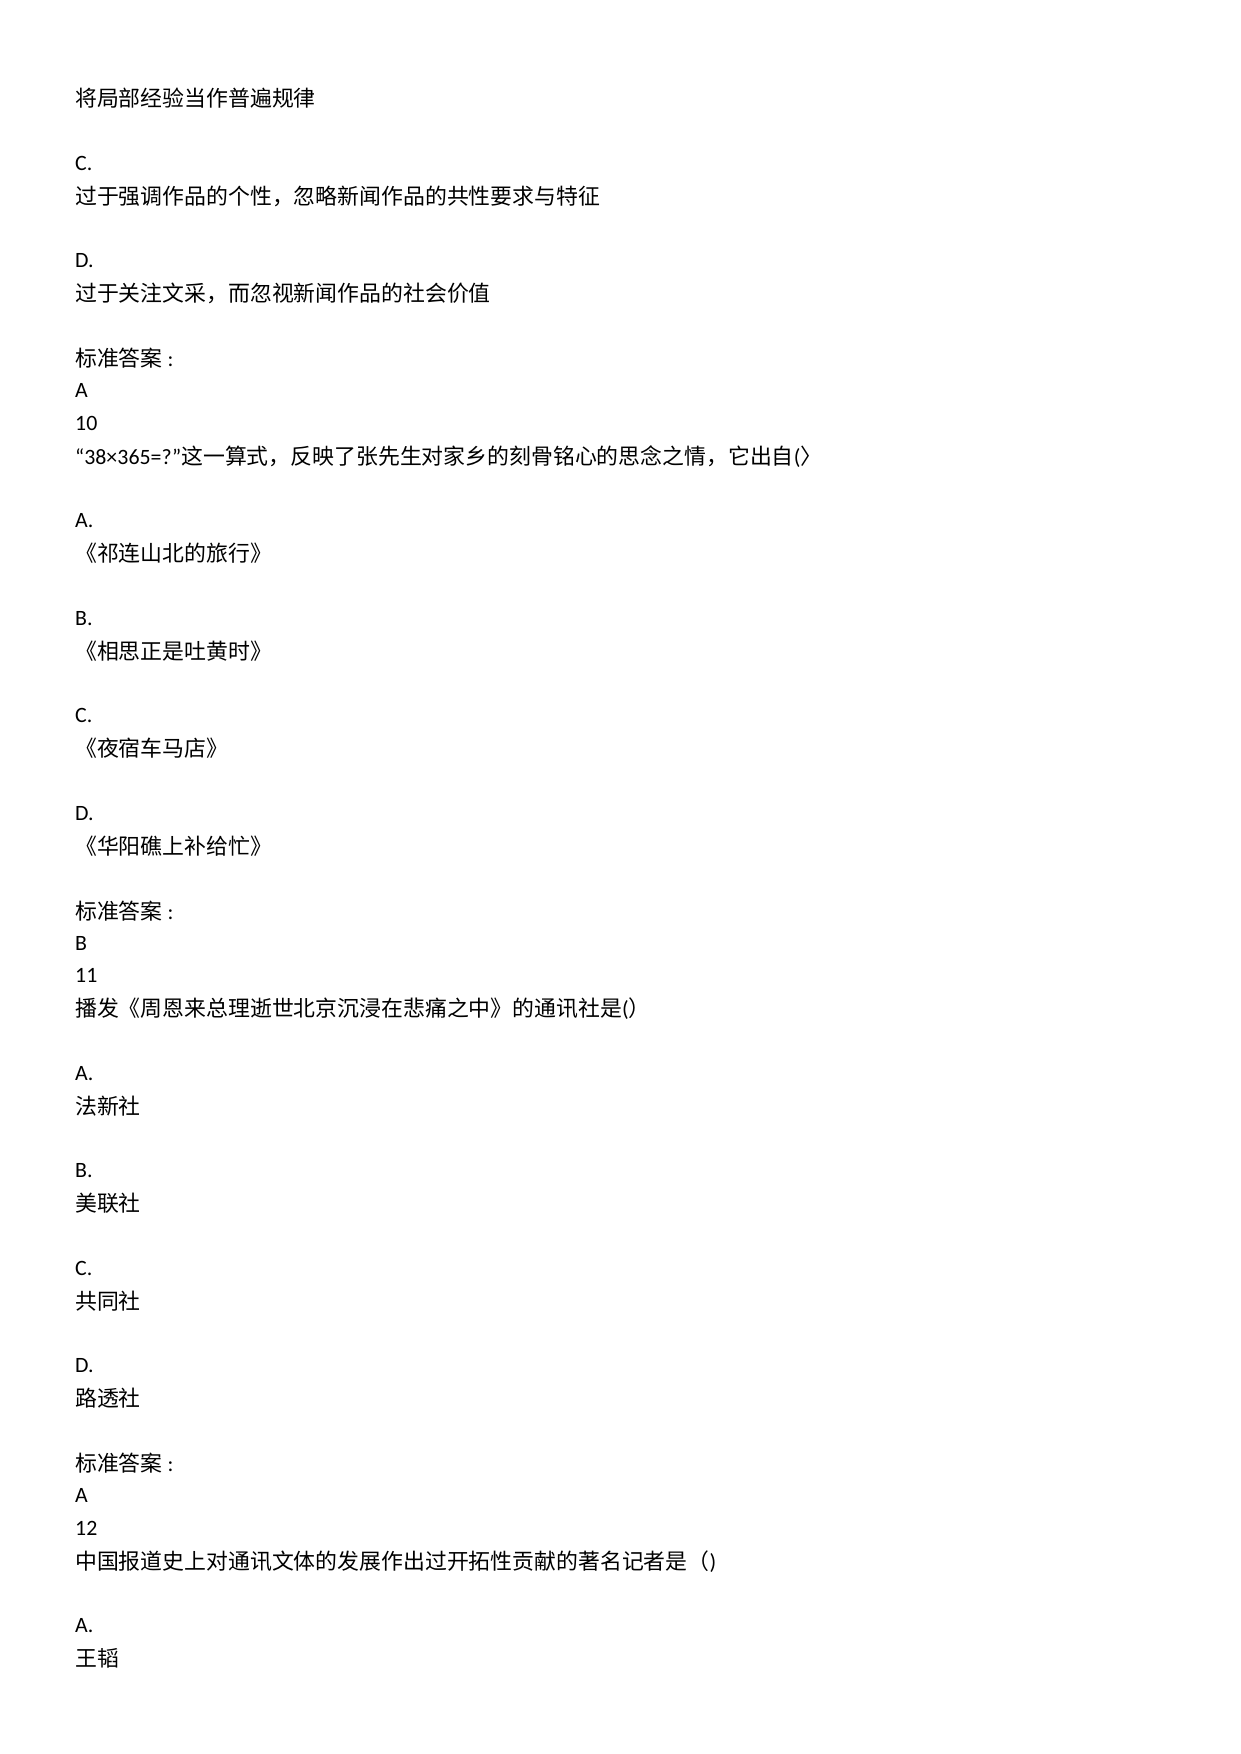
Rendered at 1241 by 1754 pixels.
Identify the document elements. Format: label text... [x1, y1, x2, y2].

text 12 [75, 1511, 1165, 1543]
text 10 [75, 406, 1165, 438]
text 美联社 [75, 1186, 1165, 1218]
text A [75, 1478, 1165, 1511]
text 路透社 [75, 1381, 1165, 1413]
text A. [75, 1608, 1165, 1641]
text 过于强调作品的个性，忽略新闻作品的共性要求与特征 [75, 178, 1165, 211]
text C. [75, 1251, 1165, 1283]
text 王韬 [75, 1641, 1165, 1673]
text A. [75, 503, 1165, 536]
text C. [75, 146, 1165, 178]
text D. [75, 1348, 1165, 1381]
text 播发《周恩来总理逝世北京沉浸在悲痛之中》的通讯社是(） [75, 991, 1165, 1023]
text 11 [75, 958, 1165, 991]
text 《祁连山北的旅行》 [75, 536, 1165, 568]
text 《华阳礁上补给忙》 [75, 828, 1165, 861]
text A [75, 373, 1165, 406]
text B. [75, 601, 1165, 633]
text A. [75, 1056, 1165, 1088]
text B [75, 926, 1165, 958]
text 标准答案 : [75, 893, 1165, 926]
text “38×365=?”这一算式，反映了张先生对家乡的刻骨铭心的思念之情，它出自(〉 [75, 438, 1165, 471]
text 法新社 [75, 1088, 1165, 1121]
text B. [75, 1153, 1165, 1186]
text C. [75, 698, 1165, 731]
text 过于关注文采，而忽视新闻作品的社会价值 [75, 276, 1165, 308]
text 标准答案 : [75, 341, 1165, 373]
text D. [75, 796, 1165, 828]
text D. [75, 243, 1165, 276]
text 《夜宿车马店》 [75, 731, 1165, 763]
text 将局部经验当作普遍规律 [75, 81, 1165, 113]
text 共同社 [75, 1283, 1165, 1316]
text 中国报道史上对通讯文体的发展作出过开拓性贡献的著名记者是（) [75, 1543, 1165, 1576]
text 标准答案 : [75, 1446, 1165, 1478]
text 《相思正是吐黄时》 [75, 633, 1165, 666]
